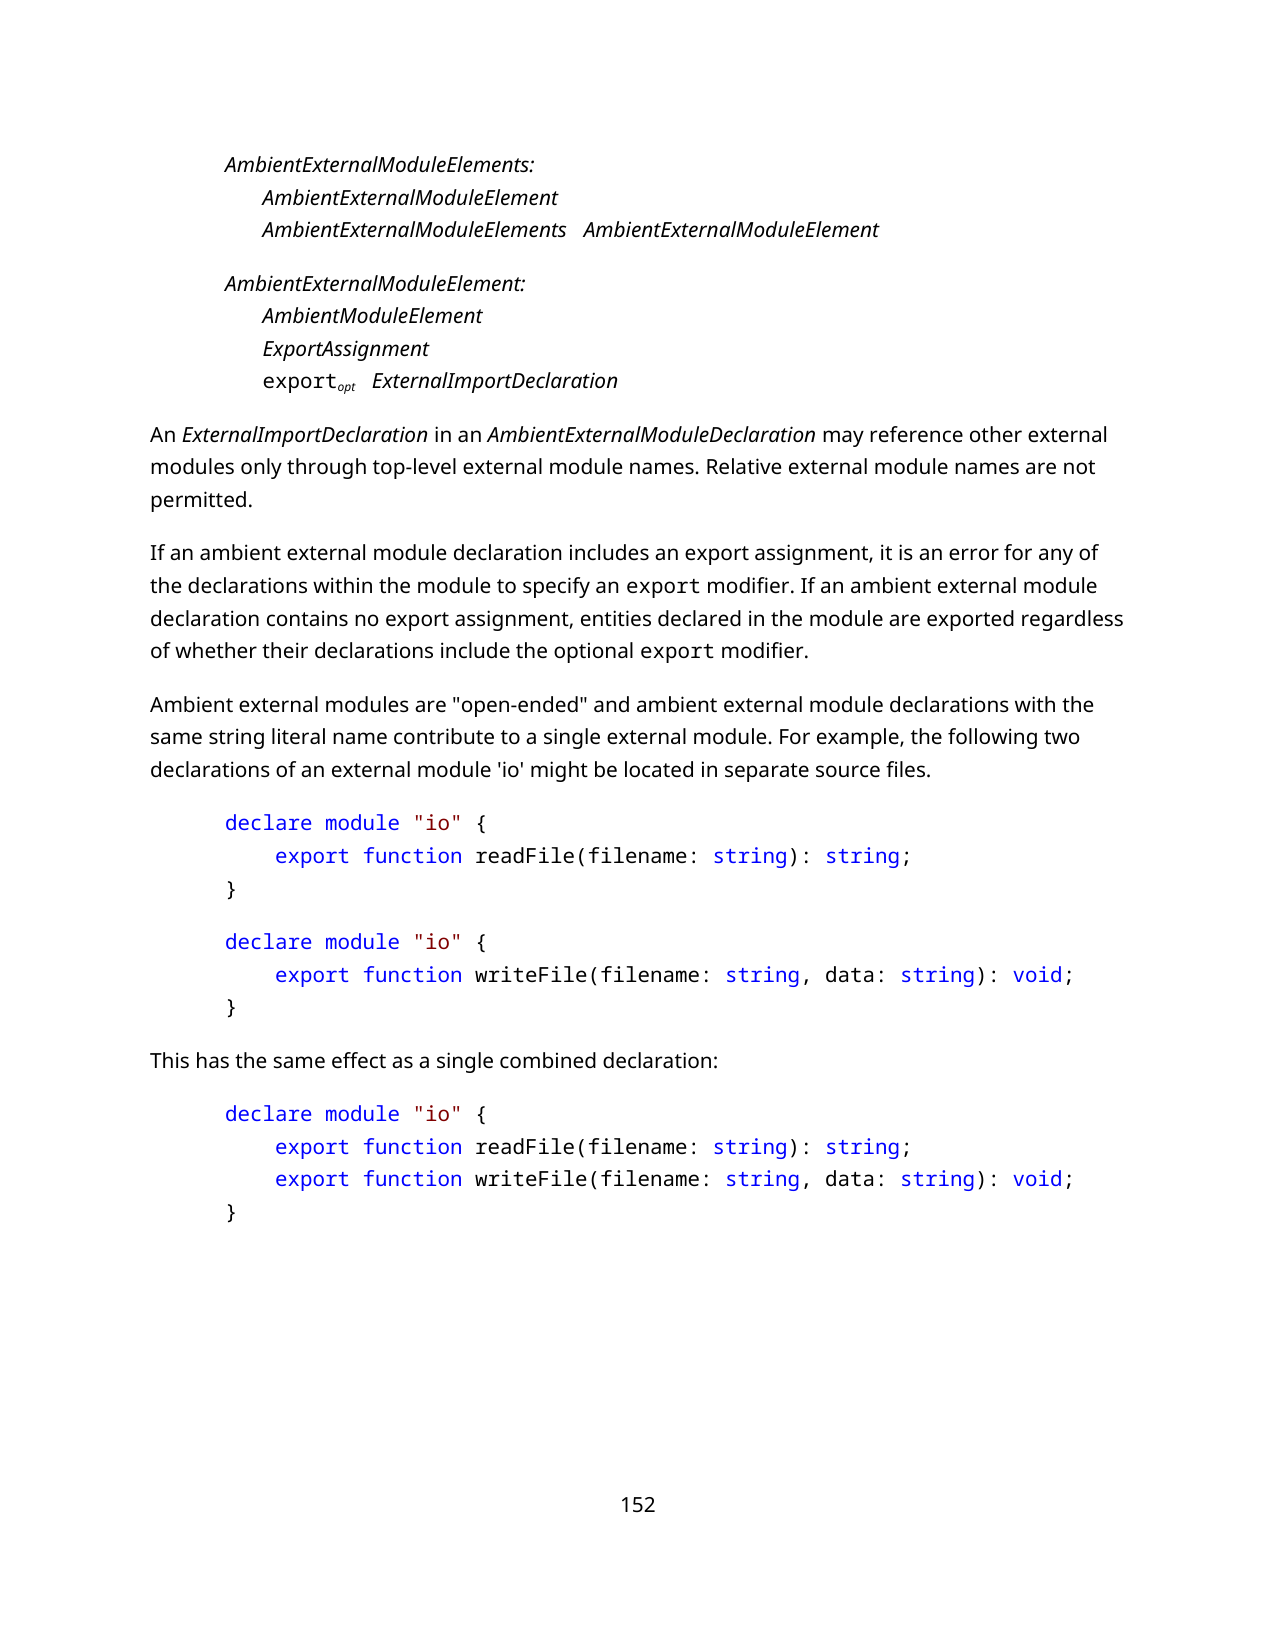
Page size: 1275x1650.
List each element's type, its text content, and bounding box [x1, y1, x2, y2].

text AmbientExternalModuleElements: AmbientExternalModuleElement AmbientExternalModuleElements AmbientExternalModuleElement [225, 150, 1125, 244]
text AmbientExternalModuleElement: AmbientModuleElement ExportAssignment exportopt ExternalImportDeclaration [225, 269, 1125, 395]
text declare module "io" { export function writeFile(filename: string, data: string): void; } [225, 927, 1125, 1021]
text Ambient external modules are "open-ended" and ambient external module declarations with the same string literal name contribute to a single external module. For example, the following two declarations of an external module 'io' might be located in separate source files. [150, 690, 1125, 783]
text declare module "io" { export function readFile(filename: string): string; export function writeFile(filename: string, data: string): void; } [225, 1099, 1125, 1225]
text declare module "io" { export function readFile(filename: string): string; } [225, 808, 1125, 902]
text This has the same effect as a single combined declaration: [150, 1046, 1125, 1074]
text If an ambient external module declaration includes an export assignment, it is an error for any of the declarations within the module to specify an export modifier. If an ambient external module declaration contains no export assignment, entities declared in the module are exported regardless of whether their declarations include the optional export modifier. [150, 538, 1125, 665]
text An ExternalImportDeclaration in an AmbientExternalModuleDeclaration may reference other external modules only through top-level external module names. Relative external module names are not permitted. [150, 420, 1125, 513]
